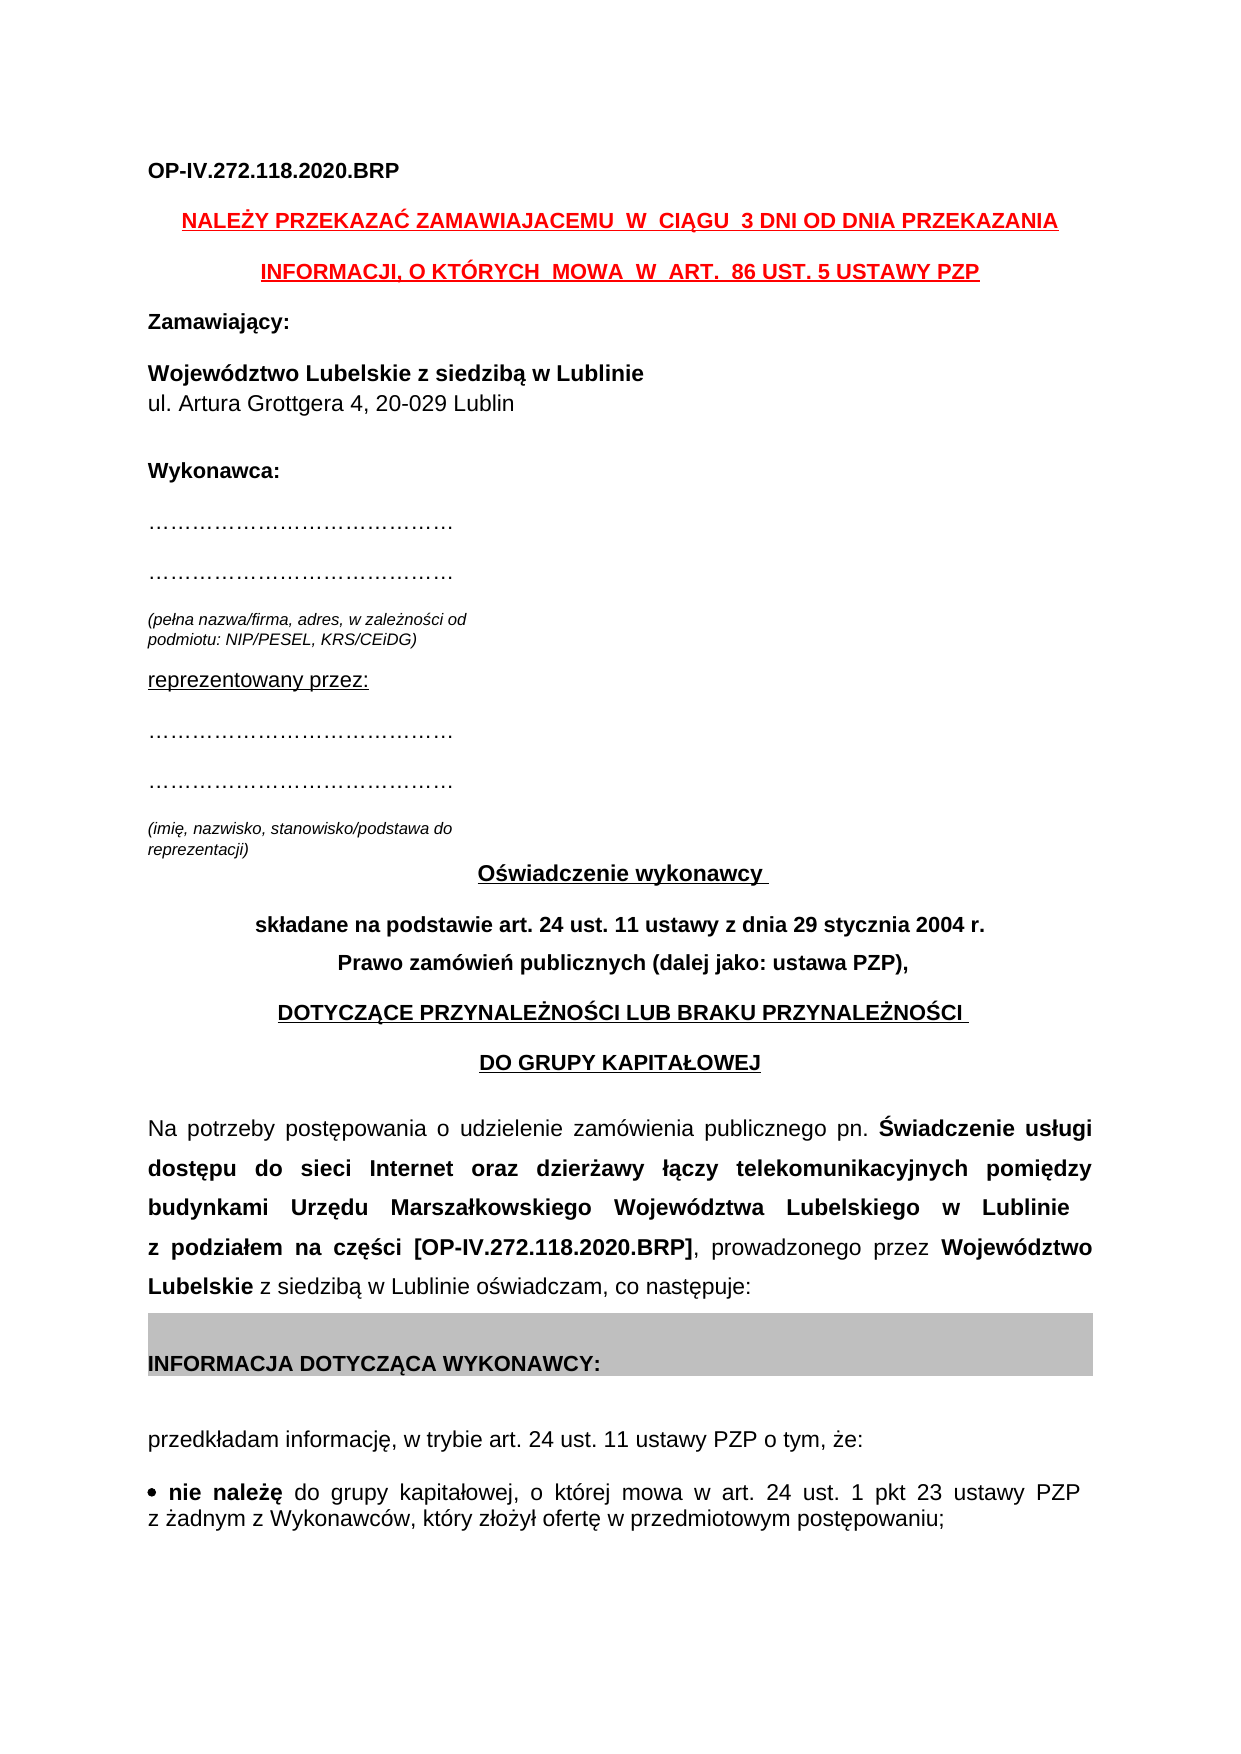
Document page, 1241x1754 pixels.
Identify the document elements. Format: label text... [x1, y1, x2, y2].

text (pełna nazwa/firma, adres, w zależności od podmiotu: NIP/PESEL, KRS/CEiDG) [148, 609, 472, 649]
text Województwo Lubelskie z siedzibą w Lublinie [148, 359, 1093, 386]
text (imię, nazwisko, stanowisko/podstawa do reprezentacji) [148, 819, 472, 858]
text DOTYCZĄCE PRZYNALEŻNOŚCI LUB BRAKU PRZYNALEŻNOŚCI [148, 1000, 1093, 1025]
text ul. Artura Grottgera 4, 20-029 Lublin [148, 390, 1093, 416]
text Zamawiający: [148, 309, 1093, 334]
text Oświadczenie wykonawcy [148, 860, 1093, 886]
text przedkładam informację, w trybie art. 24 ust. 11 ustawy PZP o tym, że: [148, 1426, 1093, 1452]
text INFORMACJA DOTYCZĄCA WYKONAWCY: [148, 1351, 1093, 1376]
text reprezentowany przez: [148, 667, 1093, 693]
text składane na podstawie art. 24 ust. 11 ustawy z dnia 29 stycznia 2004 r. [148, 912, 1093, 937]
text DO GRUPY KAPITAŁOWEJ [148, 1050, 1093, 1076]
text Wykonawca: [148, 458, 1093, 483]
text Na potrzeby postępowania o udzielenie zamówienia publicznego pn. Świadczenie usługi dostępu do sieci Internet oraz dzierżawy łączy telekomunikacyjnych pomiędzy budynkami Urzędu Marszałkowskiego Województwa Lubelskiego w Lublinie z podziałem na części [OP-IV.272.118.2020.BRP], prowadzonego przez Województwo Lubelskie z siedzibą w Lublinie oświadczam, co następuje: [148, 1115, 1093, 1299]
text ………………………………………………………………………… [148, 509, 472, 584]
text Prawo zamówień publicznych (dalej jako: ustawa PZP), [148, 950, 1093, 975]
text NALEŻY PRZEKAZAĆ ZAMAWIAJACEMU W CIĄGU 3 DNI OD DNIA PRZEKAZANIA INFORMACJI, O KTÓRYCH MOWA W ART. 86 UST. 5 USTAWY PZP [148, 208, 1093, 284]
text ………………………………………………………………………… [148, 718, 472, 793]
text OP-IV.272.118.2020.BRP [148, 158, 1093, 183]
text nie należę do grupy kapitałowej, o której mowa w art. 24 ust. 1 pkt 23 ustawy PZP z żadnym z Wykonawców, który złożył ofertę w przedmiotowym postępowaniu; [148, 1479, 1093, 1532]
